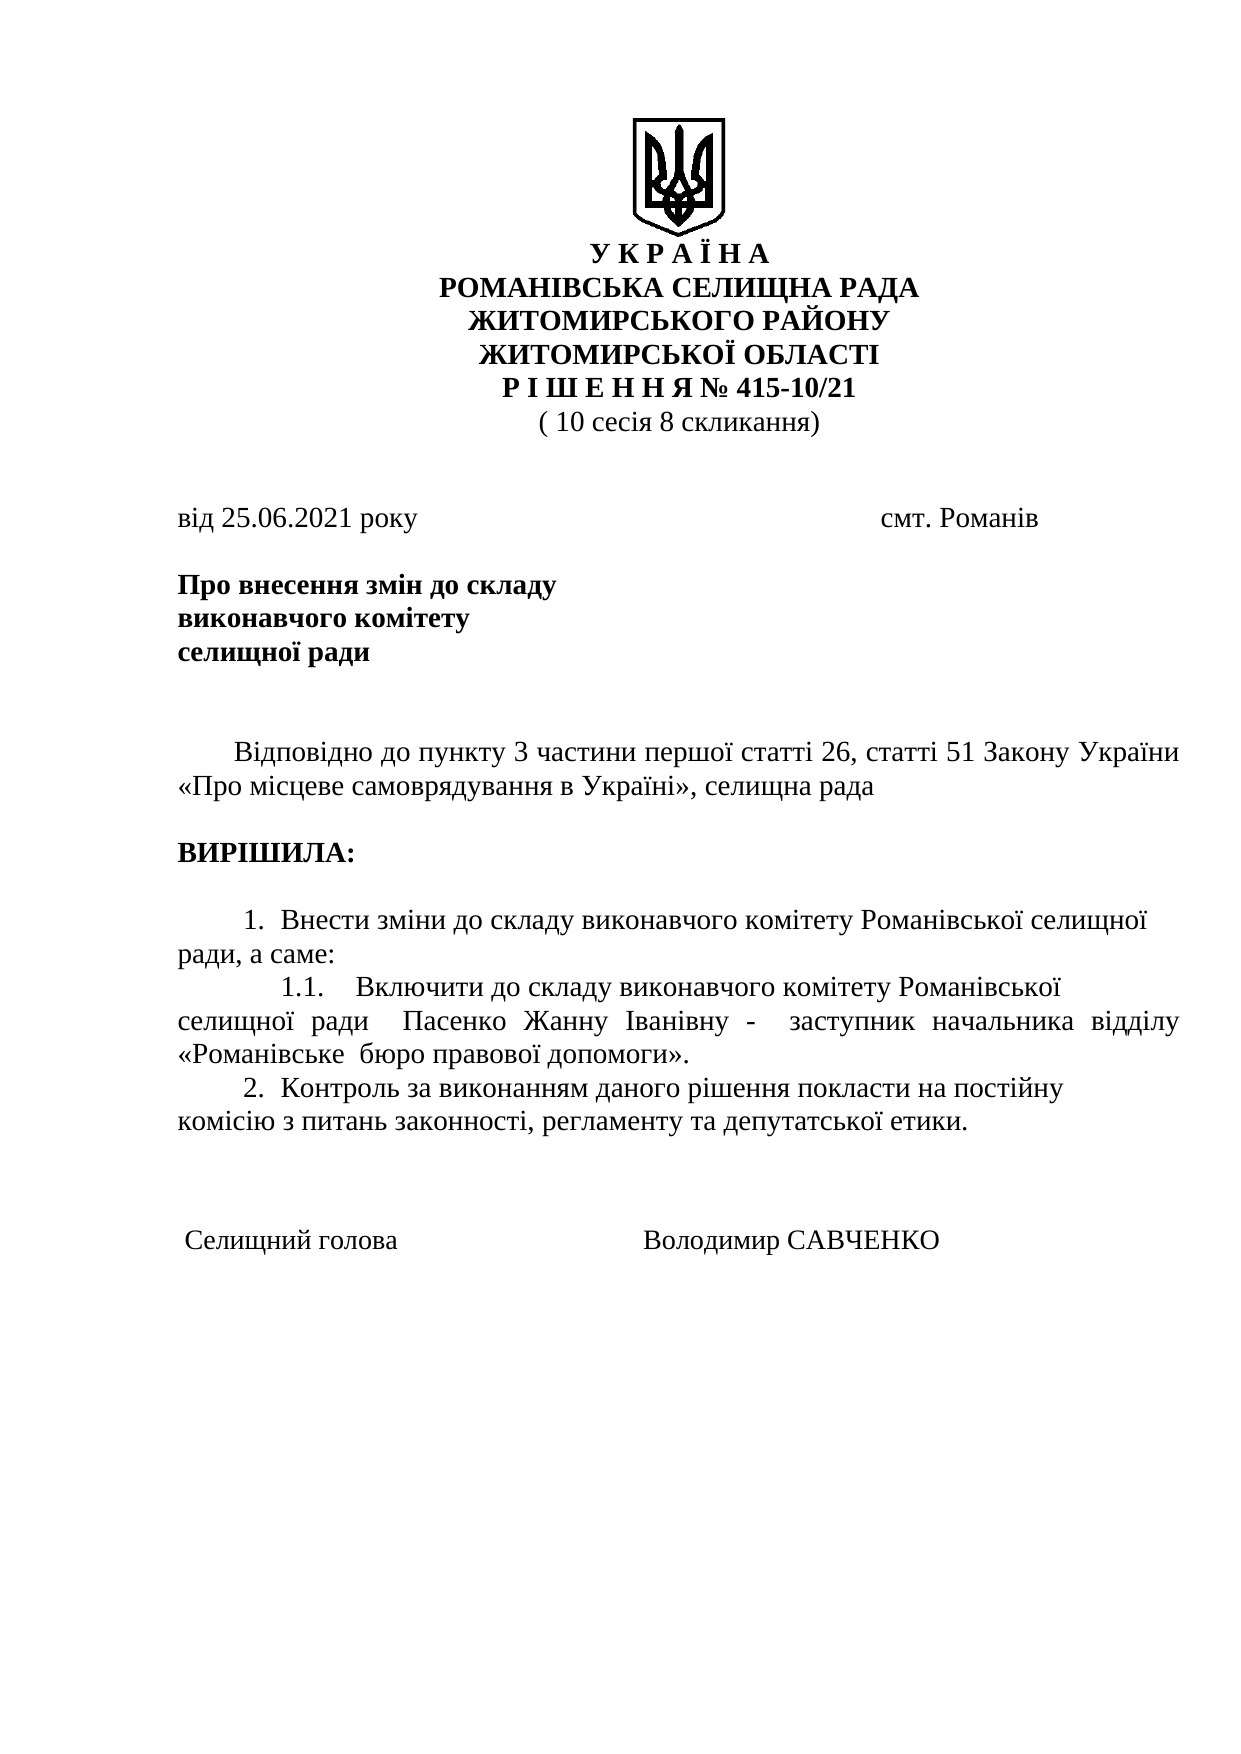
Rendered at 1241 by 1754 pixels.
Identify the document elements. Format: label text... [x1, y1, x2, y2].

text Відповідно до пункту 3 частини першої статті 26, статті 51 Закону України «Про місцеве самоврядування в Україні», селищна рада [177, 734, 1181, 802]
text РОМАНІВСЬКА СЕЛИЩНА РАДА [177, 270, 1181, 303]
text У К Р А Ї Н А [177, 236, 1181, 270]
list Контроль за виконанням даного рішення покласти на постійну [243, 1070, 1181, 1103]
text Селищний голова Володимир САВЧЕНКО [177, 1223, 1181, 1256]
text Р І Ш Е Н Н Я № 415-10/21 [177, 370, 1181, 404]
text від 25.06.2021 року смт. Романів [177, 500, 1181, 533]
text селищної ради [177, 634, 1181, 667]
text ЖИТОМИРСЬКОЇ ОБЛАСТІ [177, 337, 1181, 370]
text ради, а саме: [177, 936, 1181, 969]
list Включити до складу виконавчого комітету Романівської [280, 969, 1181, 1003]
text Про внесення змін до складу [177, 567, 1181, 600]
text ЖИТОМИРСЬКОГО РАЙОНУ [177, 303, 1181, 337]
text селищної ради Пасенко Жанну Іванівну - заступник начальника відділу «Романівське бюро правової допомоги». [177, 1003, 1181, 1070]
text виконавчого комітету [177, 600, 1181, 634]
text ВИРІШИЛА: [177, 835, 1181, 869]
list Внести зміни до складу виконавчого комітету Романівської селищної [243, 902, 1181, 936]
text ( 10 сесія 8 скликання) [177, 404, 1181, 437]
text комісію з питань законності, регламенту та депутатської етики. [177, 1103, 1181, 1137]
picture [632, 118, 726, 237]
